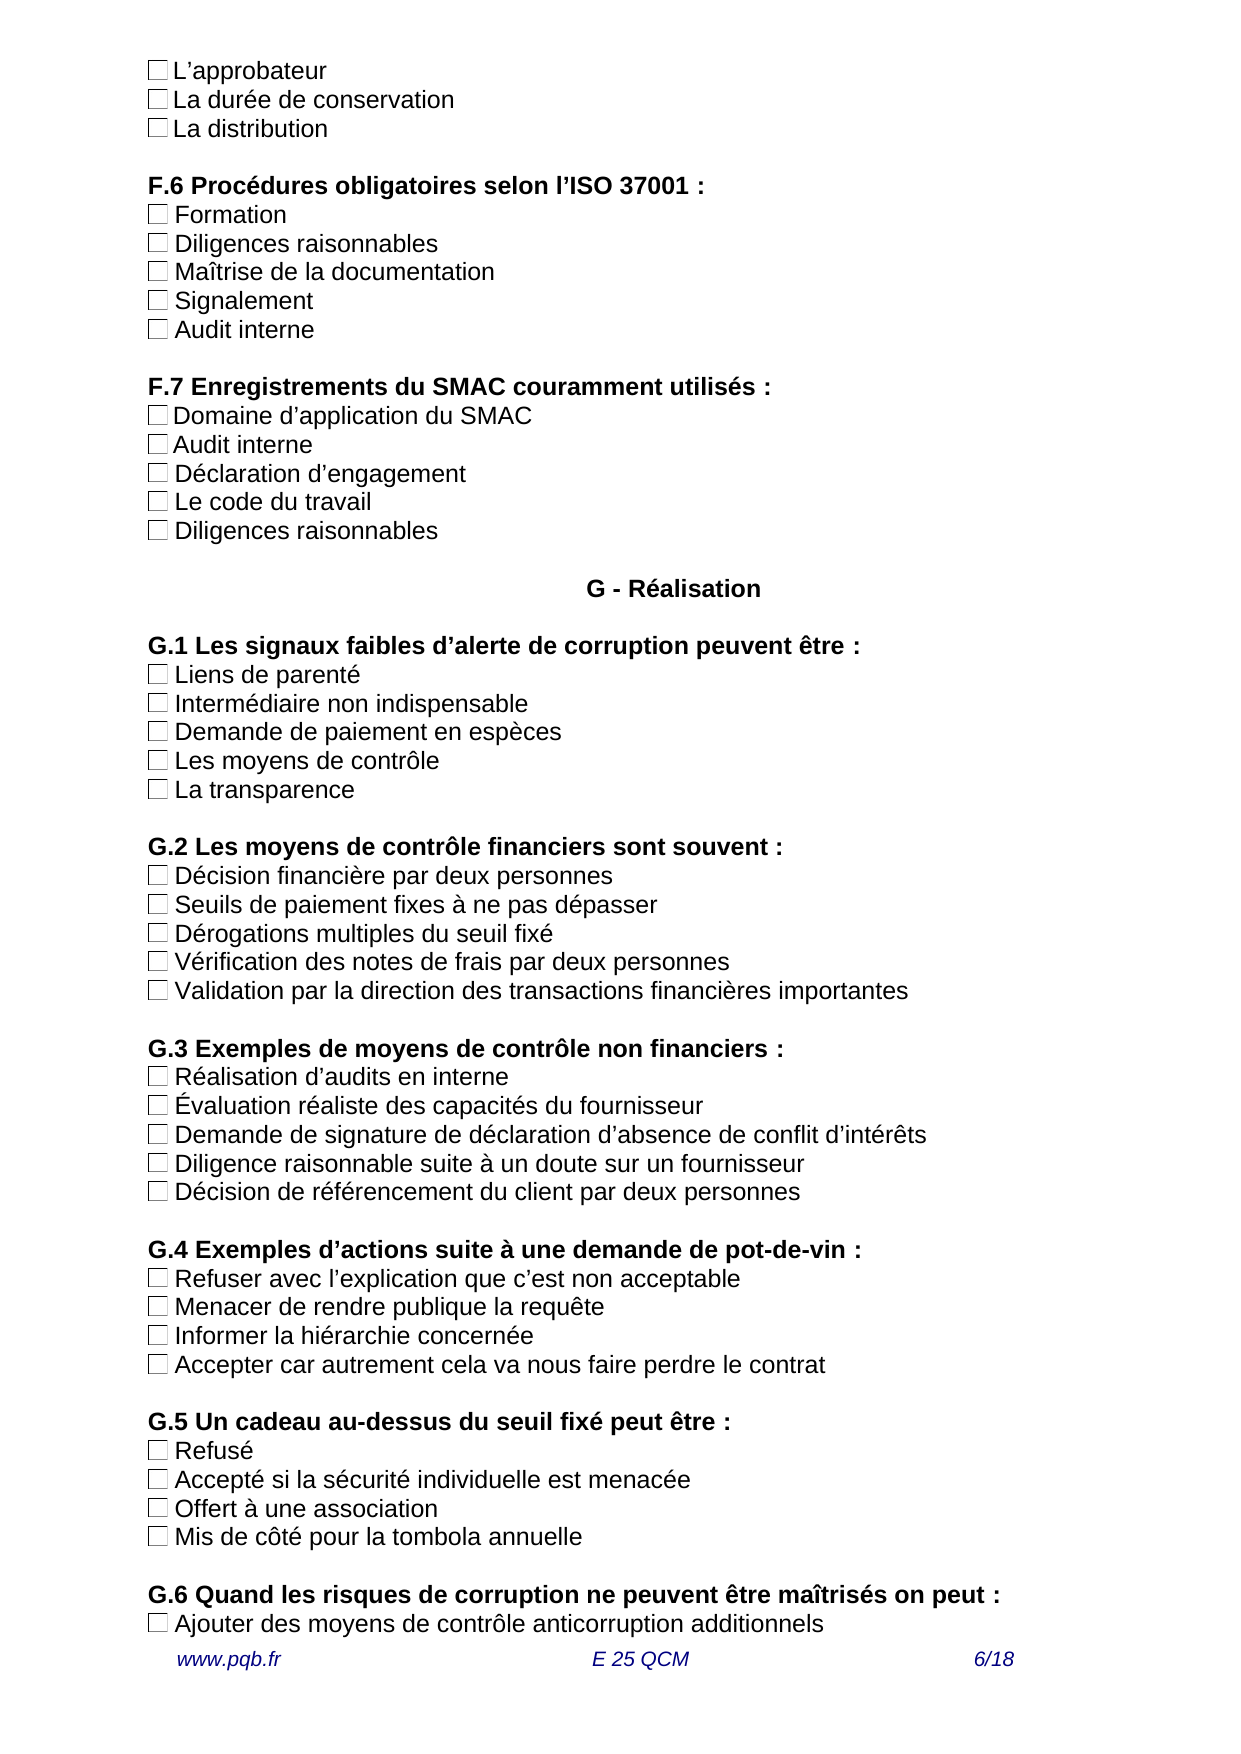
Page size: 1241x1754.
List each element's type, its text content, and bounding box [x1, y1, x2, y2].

picture [147, 289, 168, 310]
picture [147, 1324, 168, 1345]
picture [147, 1612, 168, 1632]
text La durée de conservation [148, 85, 1200, 114]
text Dérogations multiples du seuil fixé [148, 919, 1200, 947]
picture [147, 1066, 168, 1086]
picture [147, 491, 168, 511]
picture [147, 232, 168, 252]
picture [147, 1526, 168, 1546]
picture [147, 117, 168, 137]
picture [147, 721, 168, 741]
picture [147, 1094, 168, 1115]
text Validation par la direction des transactions financières importantes [148, 976, 1200, 1005]
text Mis de côté pour la tombola annuelle [148, 1522, 1200, 1551]
text Décision financière par deux personnes [148, 861, 1200, 890]
picture [147, 1181, 168, 1201]
picture [147, 692, 168, 712]
text Diligence raisonnable suite à un doute sur un fournisseur [148, 1149, 1200, 1177]
text Accepter car autrement cela va nous faire perdre le contrat [148, 1350, 1200, 1379]
picture [147, 404, 168, 425]
text L’approbateur [148, 56, 1200, 85]
text Signalement [148, 286, 1200, 315]
text G.2 Les moyens de contrôle financiers sont souvent : [148, 832, 1200, 861]
text G.3 Exemples de moyens de contrôle non financiers : [148, 1034, 1200, 1062]
picture [147, 261, 168, 281]
picture [147, 1497, 168, 1517]
picture [147, 979, 168, 1000]
picture [147, 433, 168, 454]
text Offert à une association [148, 1494, 1200, 1522]
text G.1 Les signaux faibles d’alerte de corruption peuvent être : Liens de parenté [148, 631, 1200, 689]
picture [147, 1123, 168, 1144]
picture [147, 1468, 168, 1489]
text F.7 Enregistrements du SMAC couramment utilisés : [148, 372, 1200, 401]
text Audit interne [148, 430, 1200, 459]
text Menacer de rendre publique la requête [148, 1292, 1200, 1321]
picture [147, 59, 168, 80]
picture [147, 778, 168, 799]
text Évaluation réaliste des capacités du fournisseur [148, 1091, 1200, 1120]
text Vérification des notes de frais par deux personnes [148, 947, 1200, 976]
picture [147, 951, 168, 971]
picture [147, 663, 168, 684]
picture [147, 1152, 168, 1172]
text Diligences raisonnables [148, 229, 1200, 257]
text Demande de signature de déclaration d’absence de conflit d’intérêts [148, 1120, 1200, 1149]
picture [147, 749, 168, 770]
text Diligences raisonnables [148, 516, 1200, 545]
picture [147, 922, 168, 942]
picture [147, 88, 168, 109]
text Intermédiaire non indispensable Demande de paiement en espèces [148, 689, 1200, 746]
text Audit interne [148, 315, 1200, 344]
text Refuser avec l’explication que c’est non acceptable [148, 1264, 1200, 1292]
picture [147, 1296, 168, 1316]
text G - Réalisation [148, 574, 1200, 602]
text Ajouter des moyens de contrôle anticorruption additionnels [148, 1609, 1200, 1637]
text Domaine d’application du SMAC [148, 401, 1200, 430]
picture [147, 519, 168, 540]
text Accepté si la sécurité individuelle est menacée [148, 1465, 1200, 1494]
text G.5 Un cadeau au-dessus du seuil fixé peut être : [148, 1407, 1200, 1436]
picture [147, 864, 168, 885]
text Les moyens de contrôle La transparence [148, 746, 1200, 832]
text F.6 Procédures obligatoires selon l’ISO 37001 : [148, 171, 1200, 200]
picture [147, 1267, 168, 1287]
text G.6 Quand les risques de corruption ne peuvent être maîtrisés on peut : [148, 1580, 1200, 1609]
text Formation [148, 200, 1200, 229]
text G.4 Exemples d’actions suite à une demande de pot-de-vin : [148, 1235, 1200, 1264]
text La distribution [148, 114, 1200, 142]
picture [147, 318, 168, 339]
text Réalisation d’audits en interne [148, 1062, 1200, 1091]
picture [147, 462, 168, 482]
picture [147, 1439, 168, 1460]
text Seuils de paiement fixes à ne pas dépasser [148, 890, 1200, 919]
text Informer la hiérarchie concernée [148, 1321, 1200, 1350]
text Déclaration d’engagement [148, 459, 1200, 487]
picture [147, 1353, 168, 1374]
text Maîtrise de la documentation [148, 257, 1200, 286]
text Le code du travail [148, 487, 1200, 516]
text Décision de référencement du client par deux personnes [148, 1177, 1200, 1206]
picture [147, 203, 168, 224]
text Refusé [148, 1436, 1200, 1465]
picture [147, 893, 168, 914]
